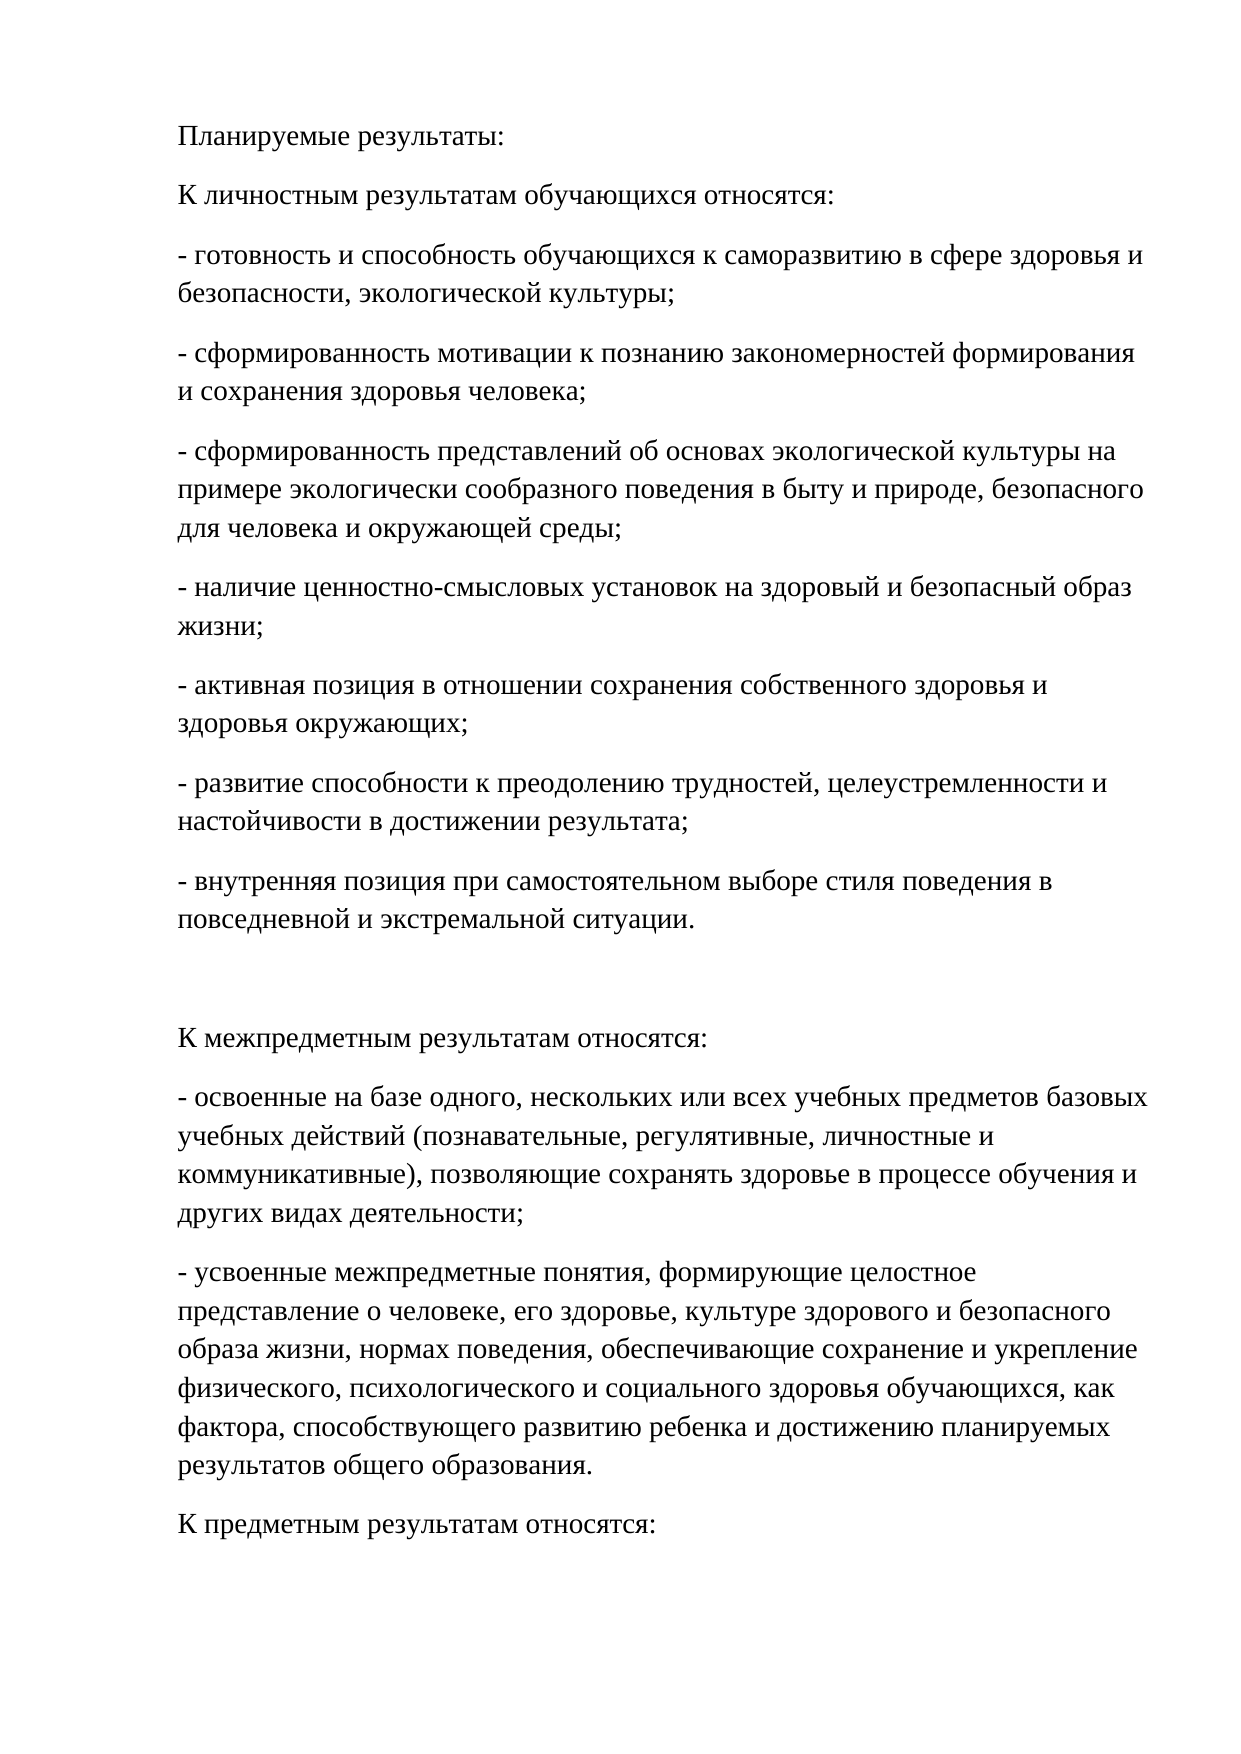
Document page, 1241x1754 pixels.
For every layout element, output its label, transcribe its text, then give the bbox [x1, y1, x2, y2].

text - освоенные на базе одного, нескольких или всех учебных предметов базовых учебных действий (познавательные, регулятивные, личностные и коммуникативные), позволяющие сохранять здоровье в процессе обучения и других видах деятельности; [177, 1079, 1152, 1229]
text - готовность и способность обучающихся к саморазвитию в сфере здоровья и безопасности, экологической культуры; [177, 237, 1152, 309]
text - развитие способности к преодолению трудностей, целеустремленности и настойчивости в достижении результата; [177, 765, 1152, 837]
text - активная позиция в отношении сохранения собственного здоровья и здоровья окружающих; [177, 667, 1152, 739]
text К предметным результатам относятся: [177, 1507, 1152, 1540]
text - сформированность представлений об основах экологической культуры на примере экологически сообразного поведения в быту и природе, безопасного для человека и окружающей среды; [177, 433, 1152, 543]
text Планируемые результаты: [177, 118, 1152, 152]
text - сформированность мотивации к познанию закономерностей формирования и сохранения здоровья человека; [177, 335, 1152, 407]
text - усвоенные межпредметные понятия, формирующие целостное представление о человеке, его здоровье, культуре здорового и безопасного образа жизни, нормах поведения, обеспечивающие сохранение и укрепление физического, психологического и социального здоровья обучающихся, как фактора, способствующего развитию ребенка и достижению планируемых результатов общего образования. [177, 1254, 1152, 1481]
text К межпредметным результатам относятся: [177, 1020, 1152, 1054]
text - внутренняя позиция при самостоятельном выборе стиля поведения в повседневной и экстремальной ситуации. [177, 863, 1152, 935]
text - наличие ценностно-смысловых установок на здоровый и безопасный образ жизни; [177, 569, 1152, 641]
text К личностным результатам обучающихся относятся: [177, 177, 1152, 211]
